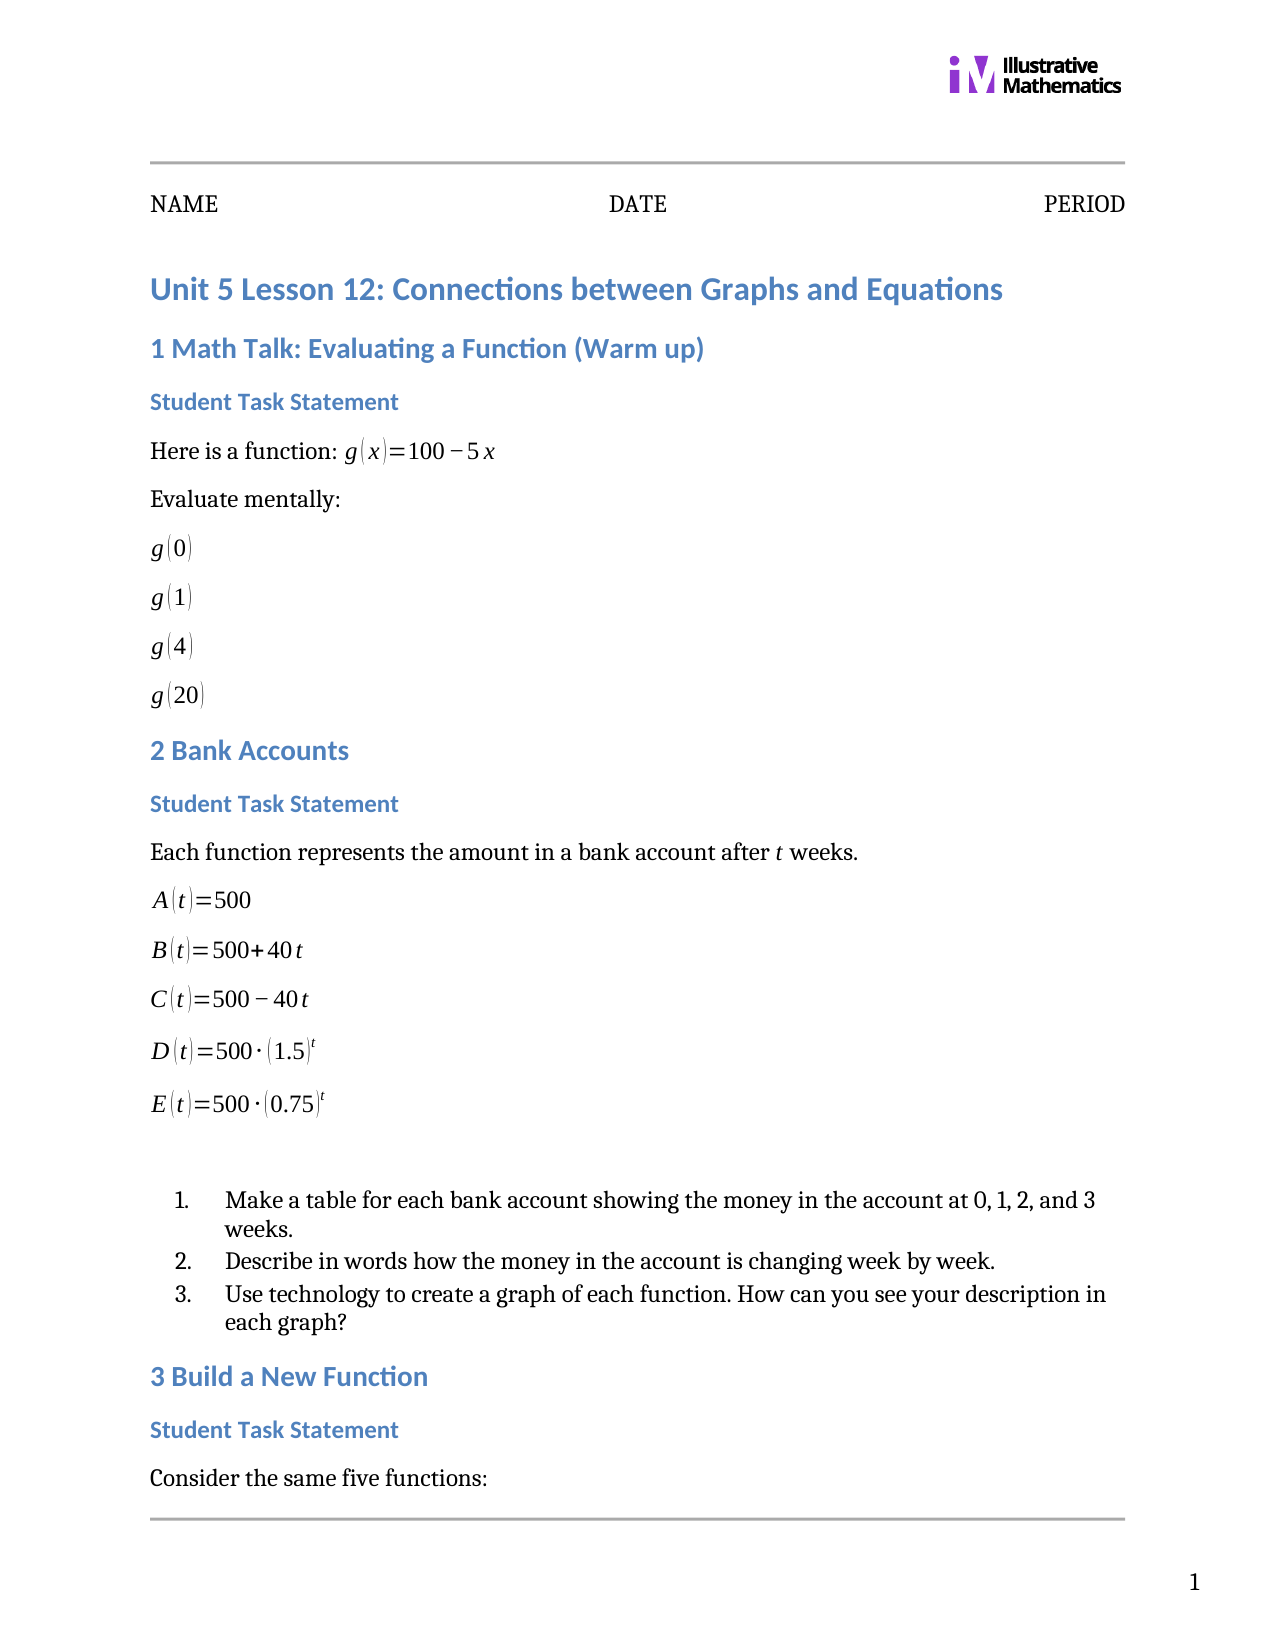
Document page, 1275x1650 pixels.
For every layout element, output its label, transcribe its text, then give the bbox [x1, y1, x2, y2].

subtitle 3 Build a New Function [150, 1358, 1125, 1393]
subtitle Student Task Statement [150, 788, 1125, 819]
subtitle Student Task Statement [150, 386, 1125, 417]
text Here is a function: [150, 436, 1125, 466]
list Make a table for each bank account showing the money in the account at 0, 1, 2, and 3 weeks. [175, 1186, 1125, 1243]
text Consider the same five functions: [150, 1463, 1125, 1492]
subtitle Unit 5 Lesson 12: Connections between Graphs and Equations [150, 268, 1125, 309]
list Describe in words how the money in the account is changing week by week. [175, 1247, 1125, 1276]
subtitle 2 Bank Accounts [150, 732, 1125, 768]
text Each function represents the amount in a bank account after weeks. [150, 838, 1125, 867]
subtitle Student Task Statement [150, 1414, 1125, 1445]
list Use technology to create a graph of each function. How can you see your description in each graph? [175, 1279, 1125, 1337]
text Evaluate mentally: [150, 485, 1125, 514]
subtitle 1 Math Talk: Evaluating a Function (Warm up) [150, 330, 1125, 366]
picture [949, 55, 1121, 93]
